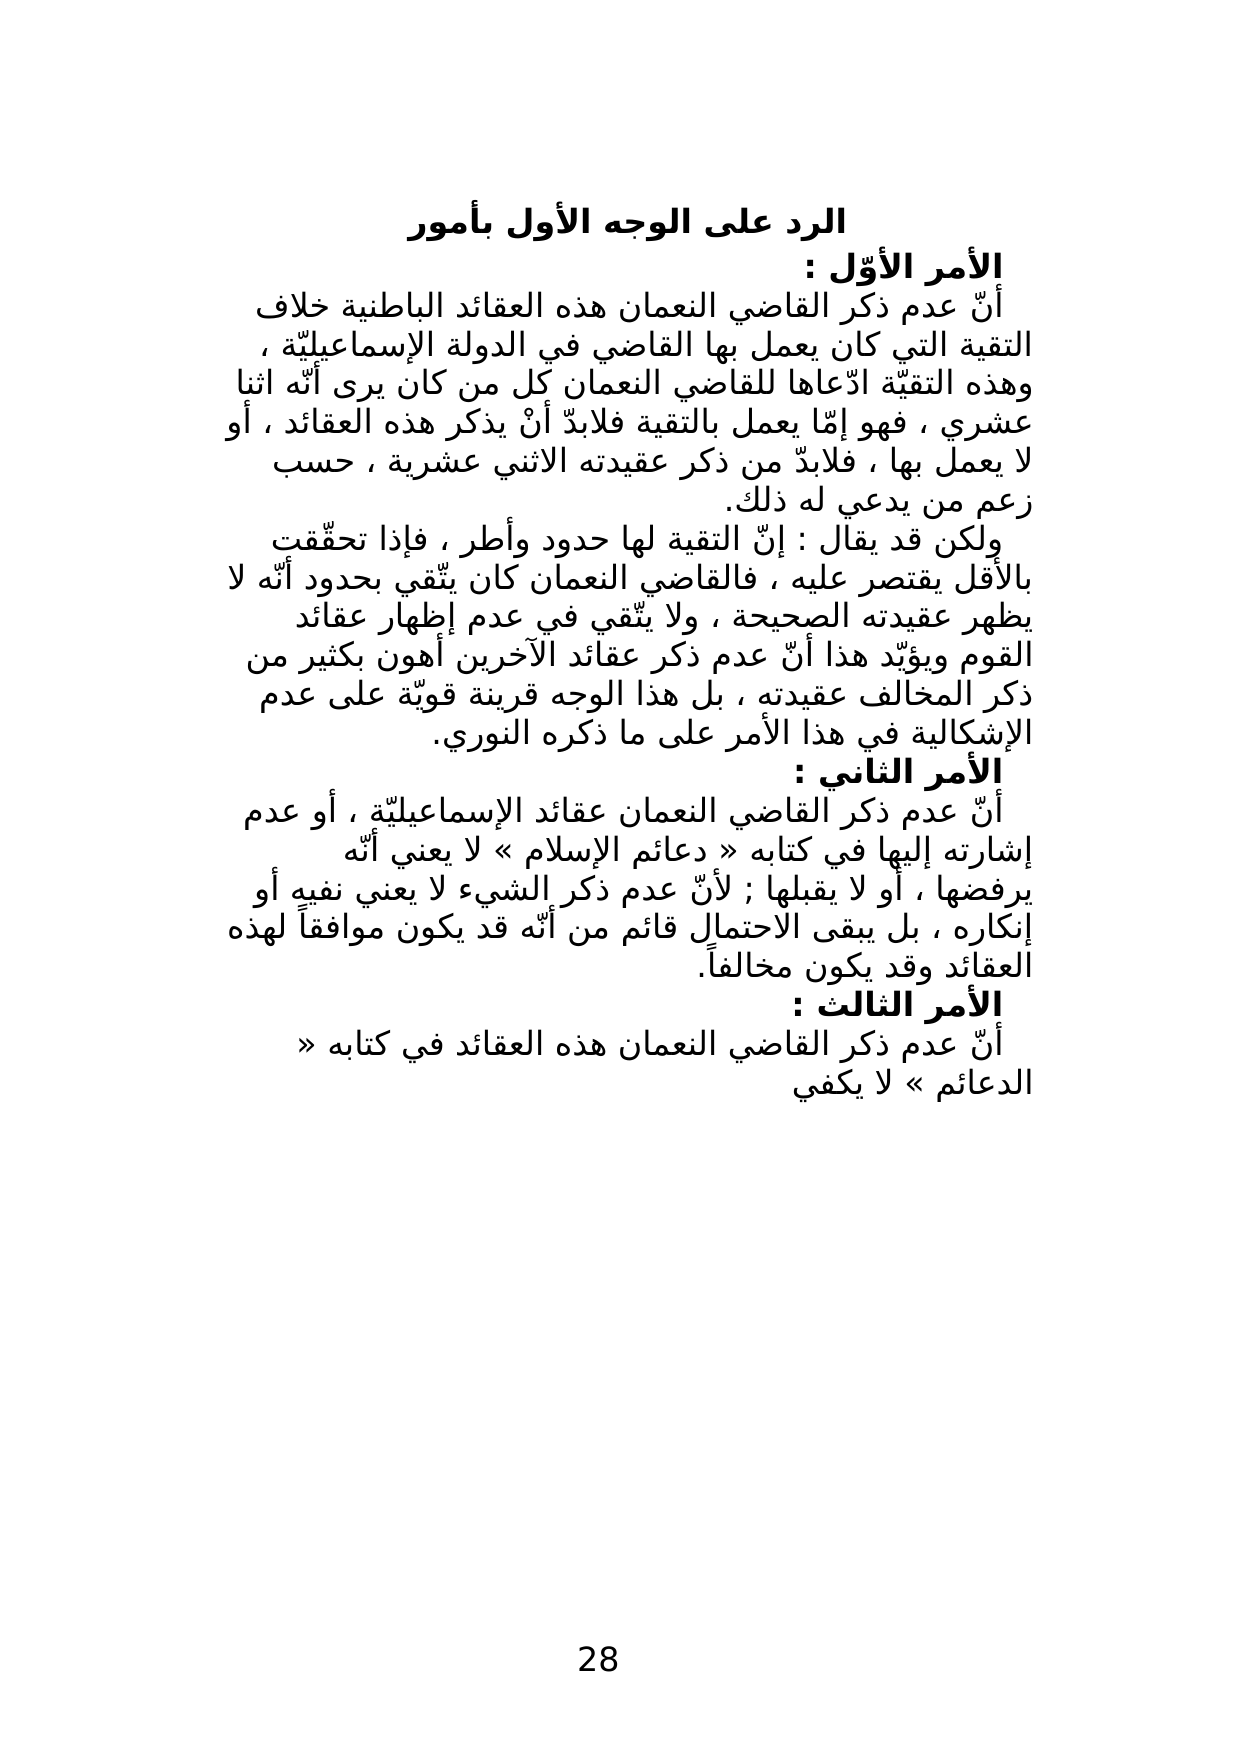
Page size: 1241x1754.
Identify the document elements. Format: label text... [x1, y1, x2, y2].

text أنّ عدم ذكر القاضي النعمان هذه العقائد الباطنية خلاف التقية التي كان يعمل بها القاضي في الدولة الإسماعيليّة ، وهذه التقيّة ادّعاها للقاضي النعمان كل من كان يرى أنّه اثنا عشري ، فهو إمّا يعمل بالتقية فلابدّ أنْ يذكر هذه العقائد ، أو لا يعمل بها ، فلابدّ من ذكر عقيدته الاثني عشرية ، حسب زعم من يدعي له ذلك. [222, 286, 1033, 519]
text أنّ عدم ذكر القاضي النعمان هذه العقائد في كتابه « الدعائم » لا يكفي [222, 1024, 1033, 1102]
text أنّ عدم ذكر القاضي النعمان عقائد الإسماعيليّة ، أو عدم إشارته إليها في كتابه « دعائم الإسلام » لا يعني أنّه يرفضها ، أو لا يقبلها ; لأنّ عدم ذكر الشيء لا يعني نفيه أو إنكاره ، بل يبقى الاحتمال قائم من أنّه قد يكون موافقاً لهذه العقائد وقد يكون مخالفاً. [222, 791, 1033, 986]
text الرد على الوجه الأول بأمور [222, 202, 1033, 241]
text الأمر الأوّل : [222, 247, 1033, 286]
text ولكن قد يقال : إنّ التقية لها حدود وأطر ، فإذا تحقّقت بالأقل يقتصر عليه ، فالقاضي النعمان كان يتّقي بحدود أنّه لا يظهر عقيدته الصحيحة ، ولا يتّقي في عدم إظهار عقائد القوم ويؤيّد هذا أنّ عدم ذكر عقائد الآخرين أهون بكثير من ذكر المخالف عقيدته ، بل هذا الوجه قرينة قويّة على عدم الإشكالية في هذا الأمر على ما ذكره النوري. [222, 519, 1033, 752]
text الأمر الثالث : [222, 986, 1033, 1024]
text الأمر الثاني : [222, 752, 1033, 791]
